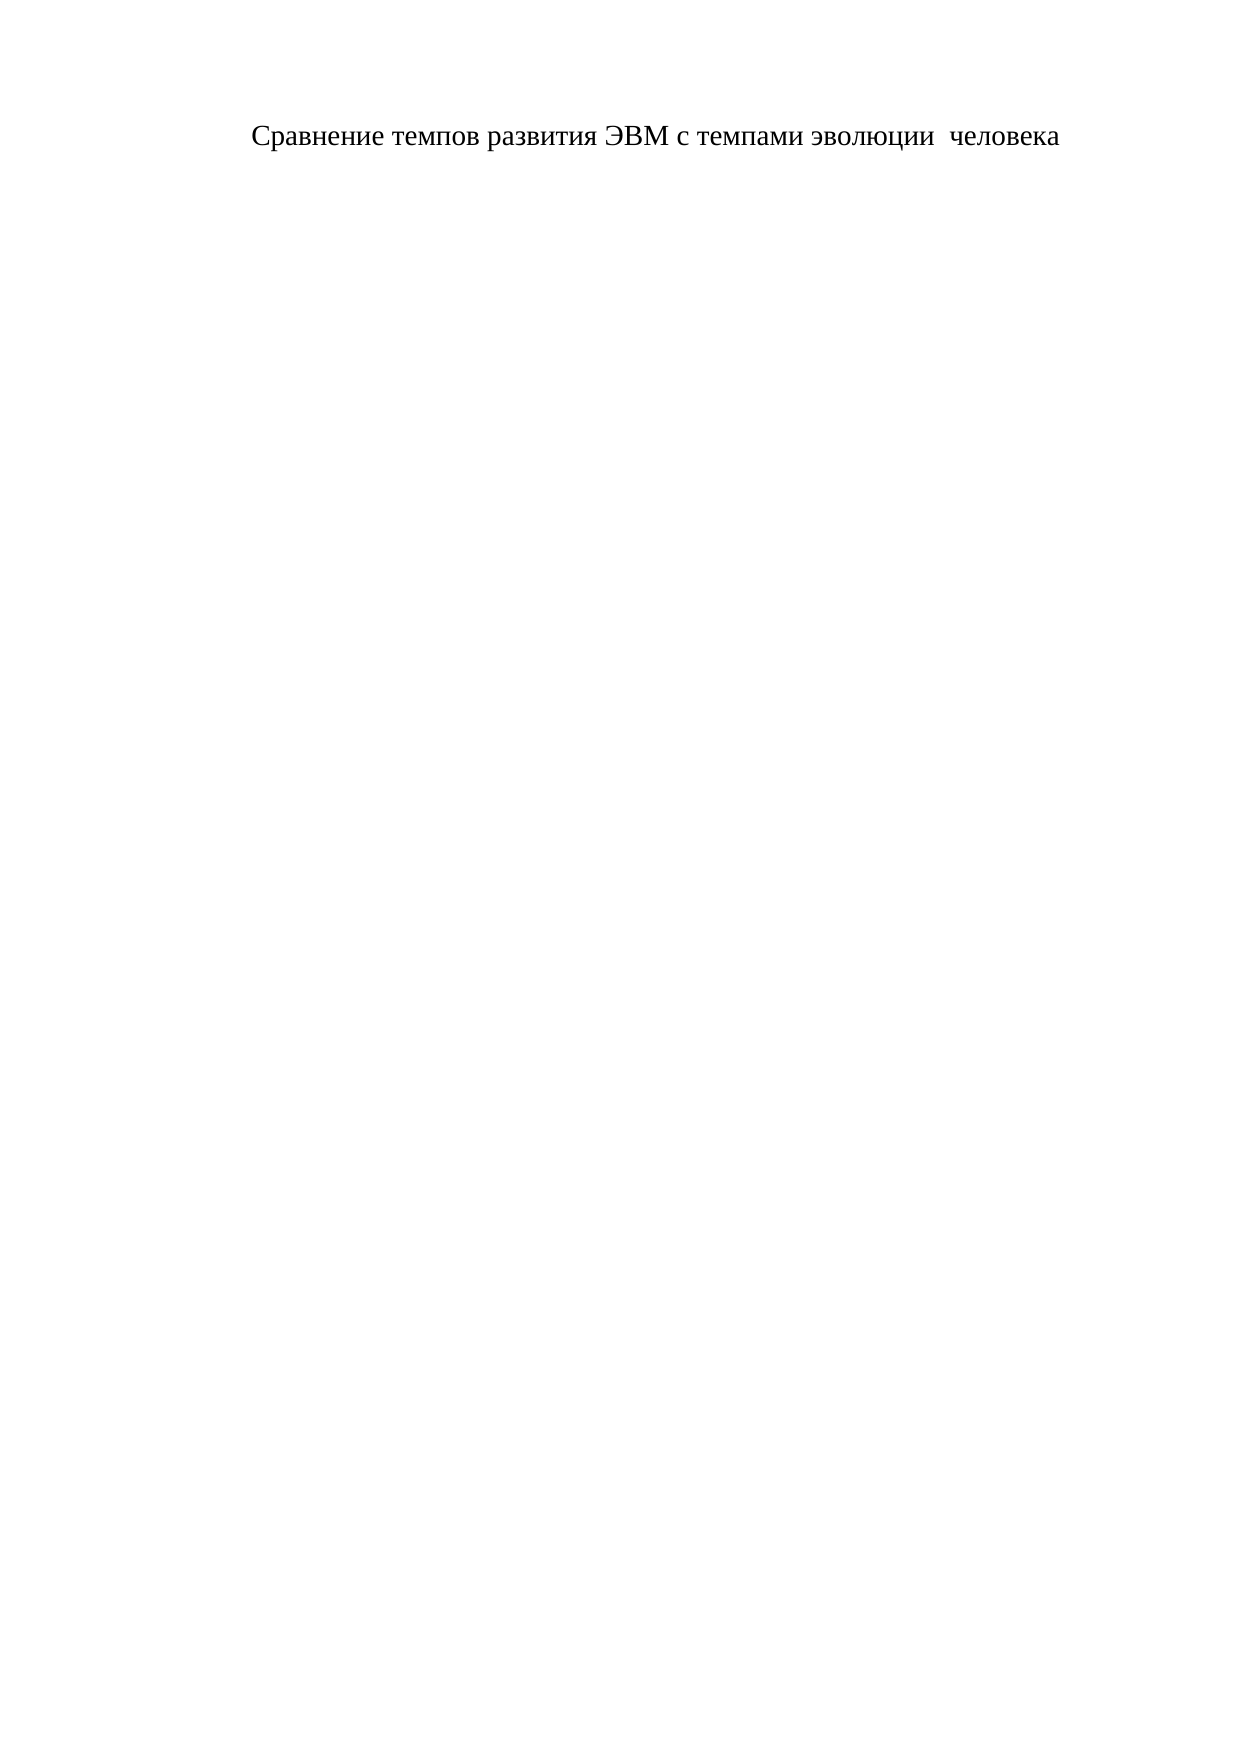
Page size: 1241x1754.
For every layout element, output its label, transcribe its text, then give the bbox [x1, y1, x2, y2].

text Сравнение темпов развития ЭВМ с темпами эволюции человека [177, 118, 1152, 152]
